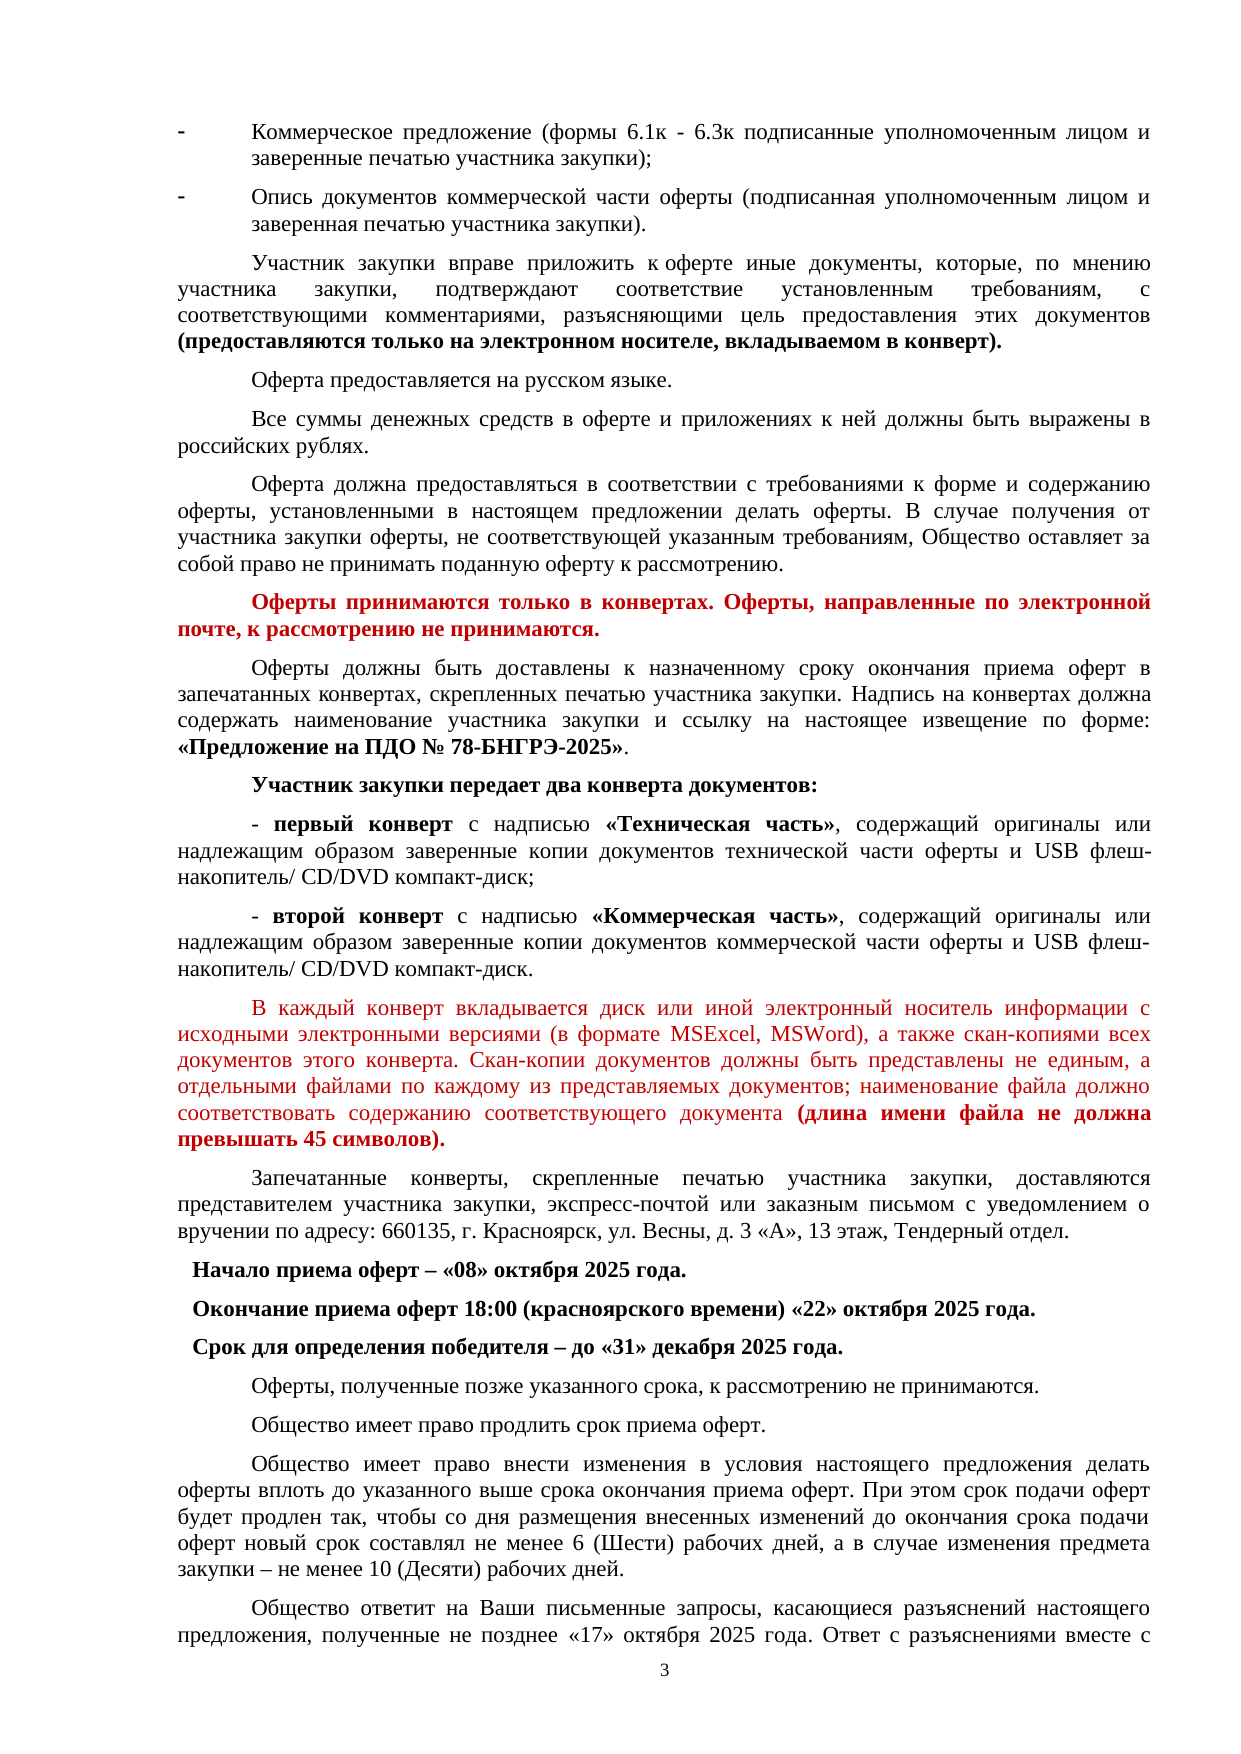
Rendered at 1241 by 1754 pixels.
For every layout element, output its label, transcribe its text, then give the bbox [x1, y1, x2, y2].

text Участник закупки передает два конверта документов: [177, 772, 1152, 798]
text Общество имеет право продлить срок приема оферт. [177, 1411, 1152, 1437]
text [177, 1594, 1152, 1647]
list Опись документов коммерческой части оферты (подписанная уполномоченным лицом и заверенная печатью участника закупки). [177, 183, 1152, 236]
text - первый конверт с надписью «Техническая часть», содержащий оригиналы или надлежащим образом заверенные копии документов технической части оферты и USB флеш-накопитель/ CD/DVD компакт-диск; [177, 810, 1152, 889]
text Общество имеет право внести изменения в условия настоящего предложения делать оферты вплоть до указанного выше срока окончания приема оферт. При этом срок подачи оферт будет продлен так, чтобы со дня размещения внесенных изменений до окончания срока подачи оферт новый срок составлял не менее 6 (Шести) рабочих дней, а в случае изменения предмета закупки – не менее 10 (Десяти) рабочих дней. [177, 1450, 1152, 1582]
text Оферты должны быть доставлены к назначенному сроку окончания приема оферт в запечатанных конвертах, скрепленных печатью участника закупки. Надпись на конвертах должна содержать наименование участника закупки и ссылку на настоящее извещение по форме: «Предложение на ПДО № 78-БНГРЭ-2025». [177, 654, 1152, 759]
text В каждый конверт вкладывается диск или иной электронный носитель информации с исходными электронными версиями (в формате MSExcel, MSWord), а также скан-копиями всех документов этого конверта. Скан-копии документов должны быть представлены не единым, а отдельными файлами по каждому из представляемых документов; наименование файла должно соответствовать содержанию соответствующего документа (длина имени файла не должна превышать 45 символов). [177, 993, 1152, 1152]
text Оферты принимаются только в конвертах. Оферты, направленные по электронной почте, к рассмотрению не принимаются. [177, 588, 1152, 641]
text Срок для определения победителя – до «31» декабря 2025 года. [192, 1333, 1152, 1360]
text Запечатанные конверты, скрепленные печатью участника закупки, доставляются представителем участника закупки, экспресс-почтой или заказным письмом с уведомлением о вручении по адресу: 660135, г. Красноярск, ул. Весны, д. 3 «А», 13 этаж, Тендерный отдел. [177, 1164, 1152, 1243]
text Все суммы денежных средств в оферте и приложениях к ней должны быть выражены в российских рублях. [177, 405, 1152, 458]
text Начало приема оферт – «08» октября 2025 года. [192, 1256, 1152, 1282]
text Оферта предоставляется на русском языке. [177, 366, 1152, 393]
text Окончание приема оферт 18:00 (красноярского времени) «22» октября 2025 года. [192, 1294, 1152, 1321]
text Оферта должна предоставляться в соответствии с требованиями к форме и содержанию оферты, установленными в настоящем предложении делать оферты. В случае получения от участника закупки оферты, не соответствующей указанным требованиям, Общество оставляет за собой право не принимать поданную оферту к рассмотрению. [177, 471, 1152, 576]
text - второй конверт с надписью «Коммерческая часть», содержащий оригиналы или надлежащим образом заверенные копии документов коммерческой части оферты и USB флеш-накопитель/ CD/DVD компакт-диск. [177, 902, 1152, 981]
text Участник закупки вправе приложить к оферте иные документы, которые, по мнению участника закупки, подтверждают соответствие установленным требованиям, с соответствующими комментариями, разъясняющими цель предоставления этих документов (предоставляются только на электронном носителе, вкладываемом в конверт). [177, 248, 1152, 354]
list Коммерческое предложение (формы 6.1к - 6.3к подписанные уполномоченным лицом и заверенные печатью участника закупки); [177, 118, 1152, 171]
text Оферты, полученные позже указанного срока, к рассмотрению не принимаются. [177, 1372, 1152, 1399]
